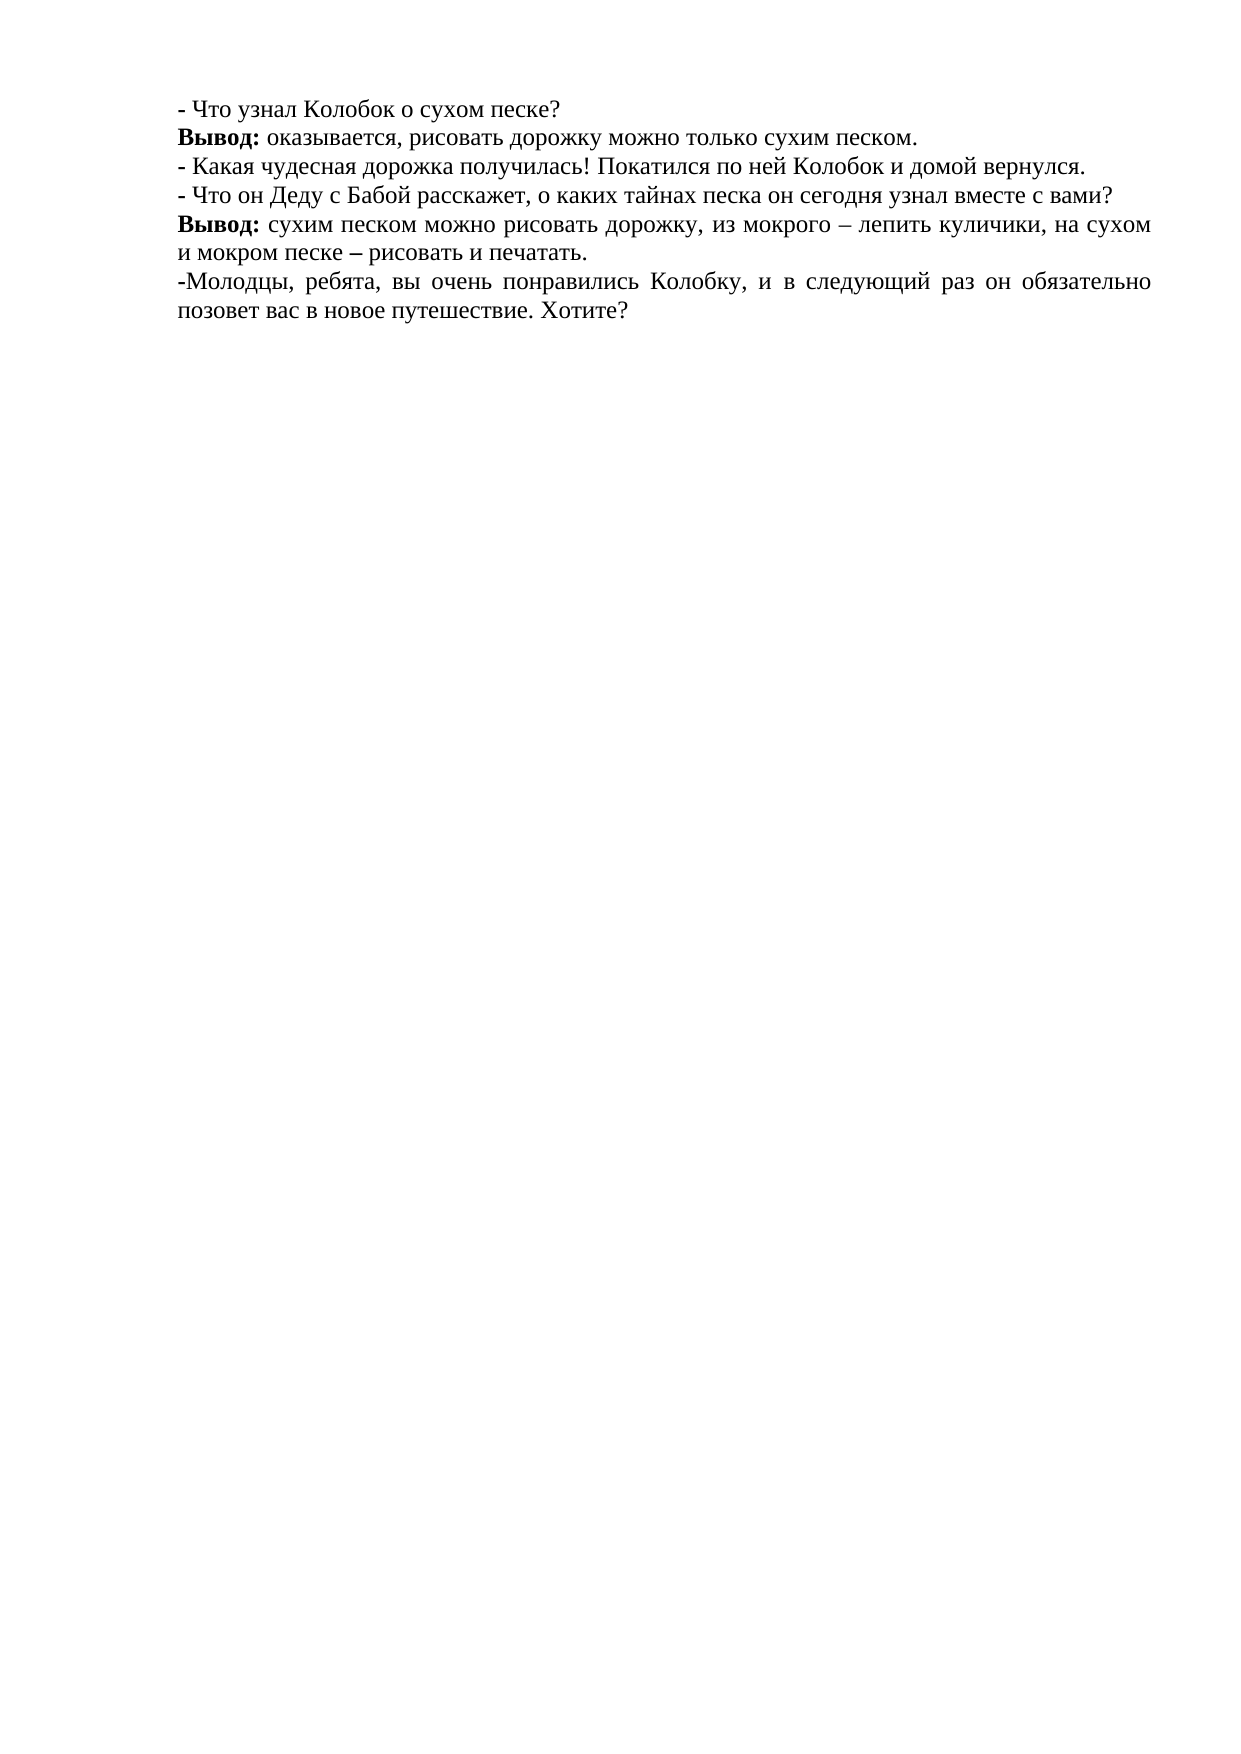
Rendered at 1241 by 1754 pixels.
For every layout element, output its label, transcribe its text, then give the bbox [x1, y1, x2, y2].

text - Что он Деду с Бабой расскажет, о каких тайнах песка он сегодня узнал вместе с вами? [177, 180, 1152, 209]
text Вывод: сухим песком можно рисовать дорожку, из мокрого – лепить куличики, на сухом и мокром песке – рисовать и печатать. [177, 209, 1152, 266]
text - Что узнал Колобок о сухом песке? [177, 94, 1152, 122]
text -Молодцы, ребята, вы очень понравились Колобку, и в следующий раз он обязательно позовет вас в новое путешествие. Хотите? [177, 266, 1152, 324]
text - Какая чудесная дорожка получилась! Покатился по ней Колобок и домой вернулся. [177, 151, 1152, 180]
text Вывод: оказывается, рисовать дорожку можно только сухим песком. [177, 122, 1152, 151]
